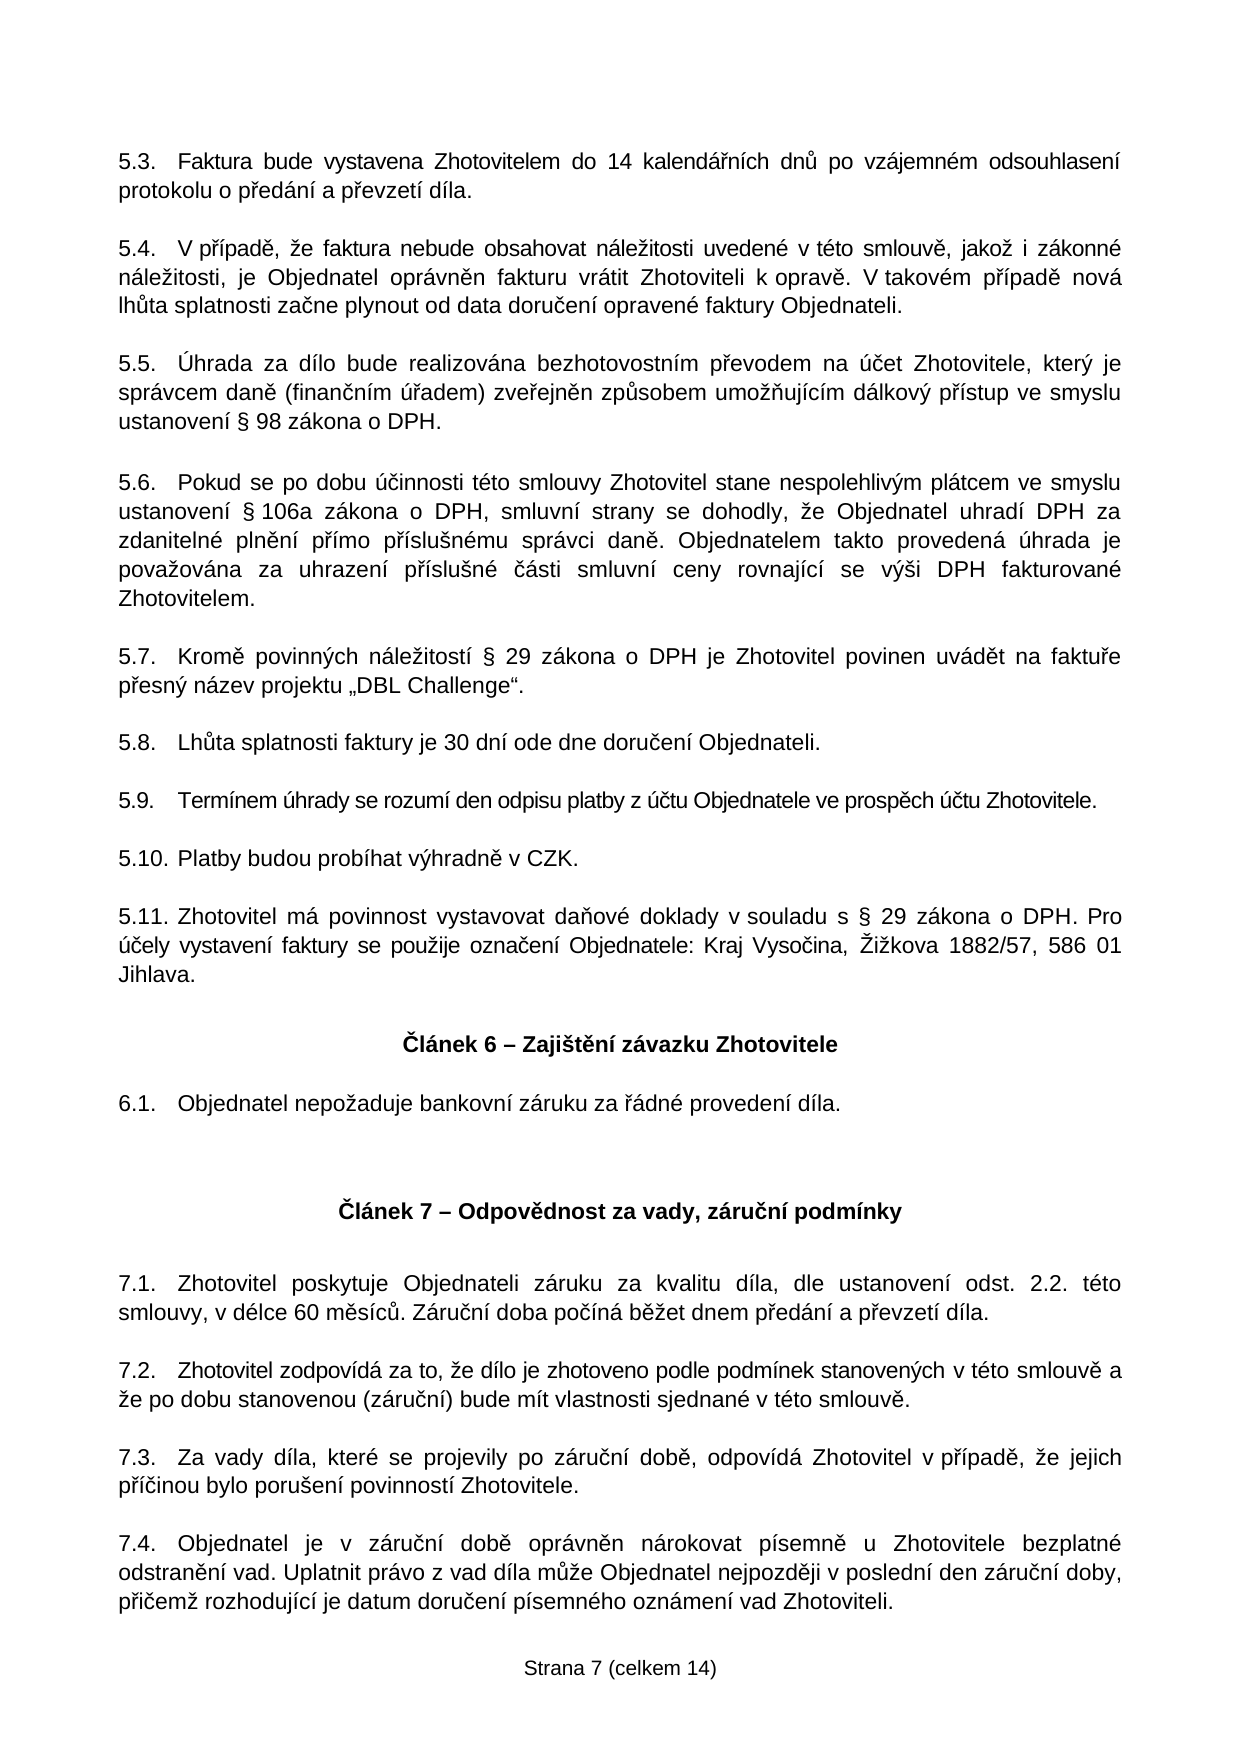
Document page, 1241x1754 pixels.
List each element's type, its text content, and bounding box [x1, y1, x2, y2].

list Zhotovitel poskytuje Objednateli záruku za kvalitu díla, dle ustanovení odst. 2.2. této smlouvy, v délce 60 měsíců. Záruční doba počíná běžet dnem předání a převzetí díla. [118, 1270, 1122, 1325]
list Zhotovitel má povinnost vystavovat daňové doklady v souladu s § 29 zákona o DPH. Pro účely vystavení faktury se použije označení Objednatele: Kraj Vysočina, Žižkova 1882/57, 586 01 Jihlava. [118, 903, 1122, 987]
list Zhotovitel zodpovídá za to, že dílo je zhotoveno podle podmínek stanovených v této smlouvě a že po dobu stanovenou (záruční) bude mít vlastnosti sjednané v této smlouvě. [118, 1357, 1122, 1412]
list Kromě povinných náležitostí § 29 zákona o DPH je Zhotovitel povinen uvádět na faktuře přesný název projektu „DBL Challenge“. [118, 643, 1122, 698]
list Objednatel je v záruční době oprávněn nárokovat písemně u Zhotovitele bezplatné odstranění vad. Uplatnit právo z vad díla může Objednatel nejpozději v poslední den záruční doby, přičemž rozhodující je datum doručení písemného oznámení vad Zhotoviteli. [118, 1530, 1122, 1614]
text Článek 6 – Zajištění závazku Zhotovitele [118, 1031, 1122, 1057]
list Platby budou probíhat výhradně v CZK. [118, 845, 1122, 871]
list V případě, že faktura nebude obsahovat náležitosti uvedené v této smlouvě, jakož i zákonné náležitosti, je Objednatel oprávněn fakturu vrátit Zhotoviteli k opravě. V takovém případě nová lhůta splatnosti začne plynout od data doručení opravené faktury Objednateli. [118, 234, 1122, 319]
list Lhůta splatnosti faktury je 30 dní ode dne doručení Objednateli. [118, 729, 1122, 756]
list Pokud se po dobu účinnosti této smlouvy Zhotovitel stane nespolehlivým plátcem ve smyslu ustanovení § 106a zákona o DPH, smluvní strany se dohodly, že Objednatel uhradí DPH za zdanitelné plnění přímo příslušnému správci daně. Objednatelem takto provedená úhrada je považována za uhrazení příslušné části smluvní ceny rovnající se výši DPH fakturované Zhotovitelem. [118, 469, 1122, 611]
list Úhrada za dílo bude realizována bezhotovostním převodem na účet Zhotovitele, který je správcem daně (finančním úřadem) zveřejněn způsobem umožňujícím dálkový přístup ve smyslu ustanovení § 98 zákona o DPH. [118, 350, 1122, 435]
text 6.1. Objednatel nepožaduje bankovní záruku za řádné provedení díla. [118, 1090, 1122, 1117]
text Článek 7 – Odpovědnost za vady, záruční podmínky [118, 1198, 1122, 1224]
list Termínem úhrady se rozumí den odpisu platby z účtu Objednatele ve prospěch účtu Zhotovitele. [118, 787, 1122, 813]
list Faktura bude vystavena Zhotovitelem do 14 kalendářních dnů po vzájemném odsouhlasení protokolu o předání a převzetí díla. [118, 148, 1122, 203]
list Za vady díla, které se projevily po záruční době, odpovídá Zhotovitel v případě, že jejich příčinou bylo porušení povinností Zhotovitele. [118, 1443, 1122, 1499]
